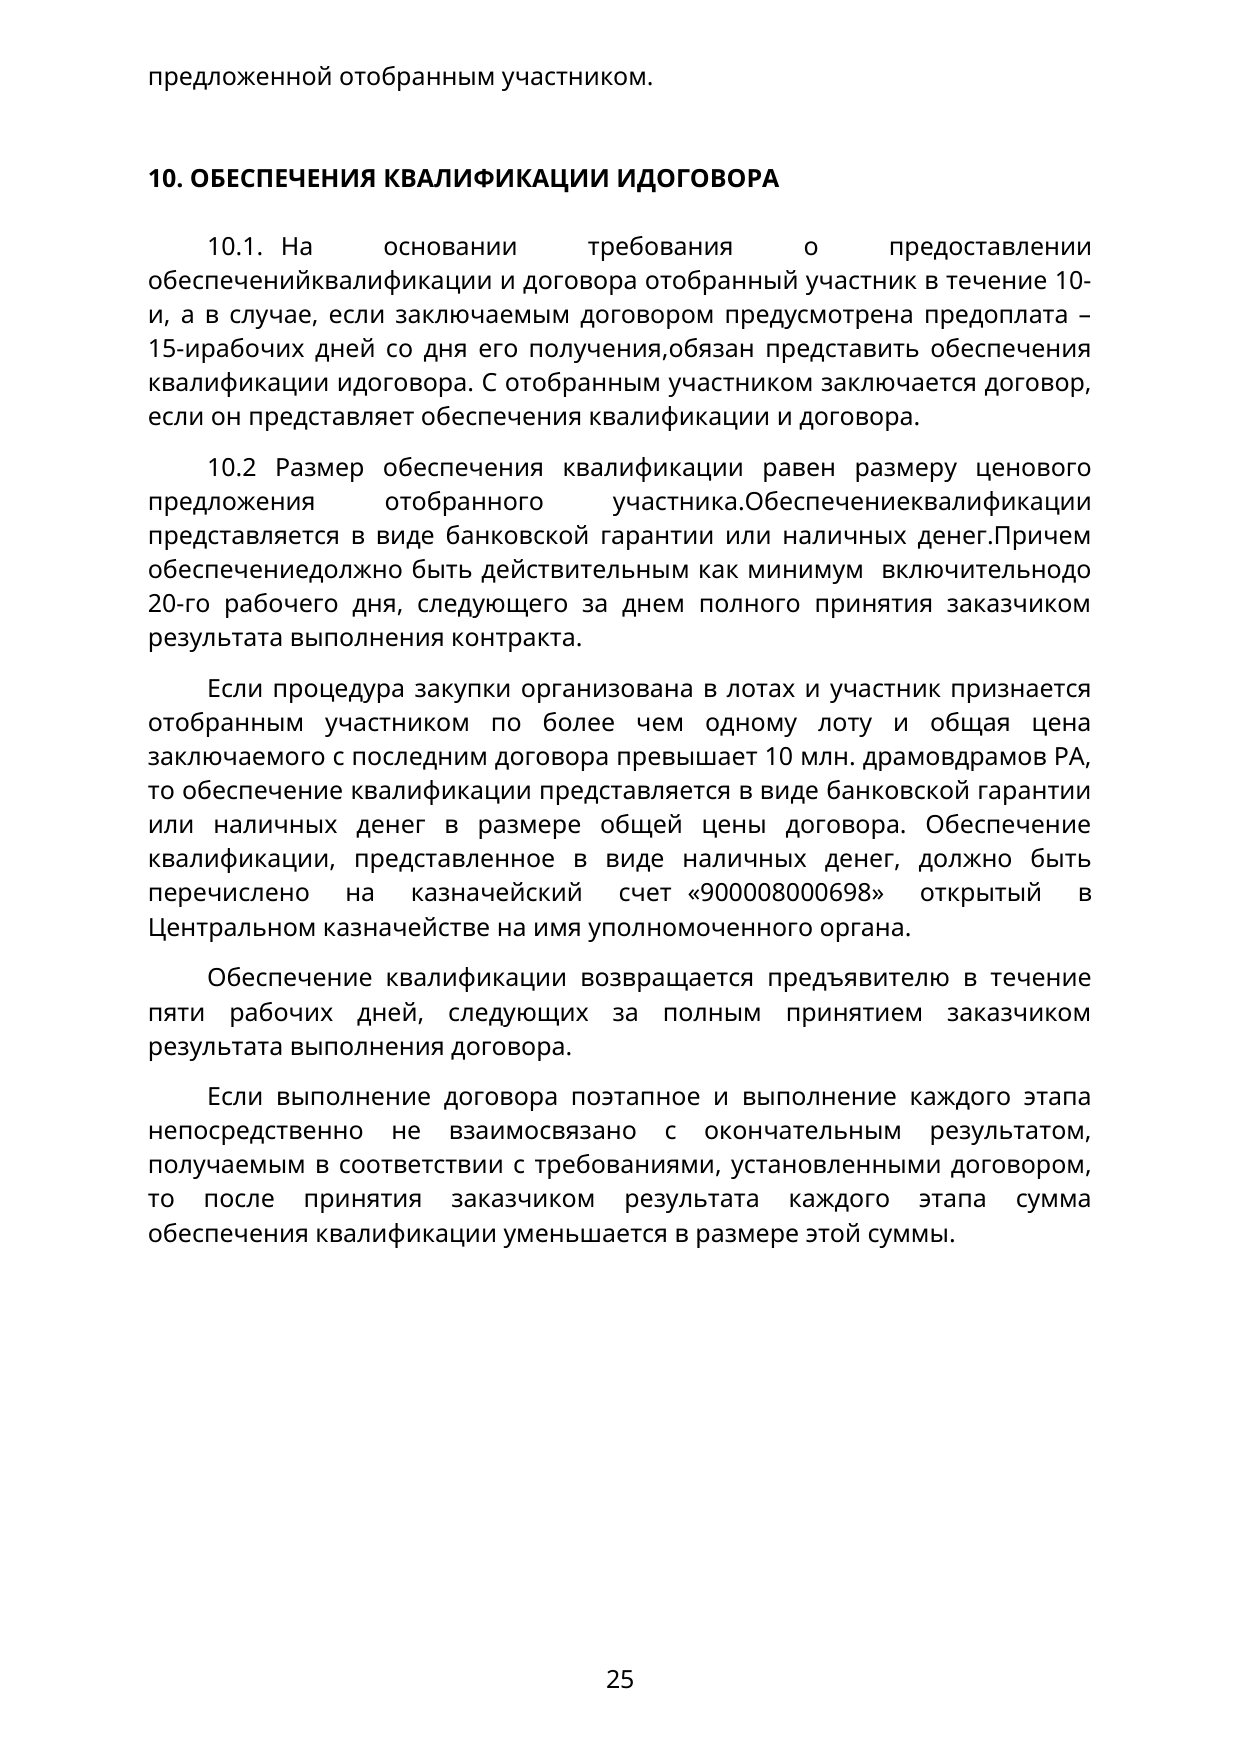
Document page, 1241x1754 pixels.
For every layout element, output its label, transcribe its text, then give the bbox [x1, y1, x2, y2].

text 10. ОБЕСПЕЧЕНИЯ КВАЛИФИКАЦИИ ИДОГОВОРА [148, 161, 1092, 194]
text 10.1. На основании требования о предоставлении обеспеченийквалификации и договора отобранный участник в течение 10-и, а в случае, если заключаемым договором предусмотрена предоплата – 15-ирабочих дней со дня его получения,обязан представить обеспечения квалификации идоговора. С отобранным участником заключается договор, если он представляет обеспечения квалификации и договора. [148, 229, 1092, 433]
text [148, 59, 1092, 93]
text Если процедура закупки организована в лотах и участник признается отобранным участником по более чем одному лоту и общая цена заключаемого с последним договора превышает 10 млн. драмовдрамов РА, то обеспечение квалификации представляется в виде банковской гарантии или наличных денег в размере общей цены договора. Обеспечение квалификации, представленное в виде наличных денег, должно быть перечислено на казначейский счет «900008000698» открытый в Центральном казначействе на имя уполномоченного органа. [148, 671, 1092, 943]
text 10.2 Размер обеспечения квалификации равен размеру ценового предложения отобранного участника.Обеспечениеквалификации представляется в виде банковской гарантии или наличных денег.Причем обеспечениедолжно быть действительным как минимум включительнодо 20-го рабочего дня, следующего за днем полного принятия заказчиком результата выполнения контракта. [148, 450, 1092, 654]
text Обеспечение квалификации возвращается предъявителю в течение пяти рабочих дней, следующих за полным принятием заказчиком результата выполнения договора. [148, 960, 1092, 1062]
text Если выполнение договора поэтапное и выполнение каждого этапа непосредственно не взаимосвязано с окончательным результатом, получаемым в соответствии с требованиями, установленными договором, то после принятия заказчиком результата каждого этапа сумма обеспечения квалификации уменьшается в размере этой суммы. [148, 1079, 1092, 1249]
